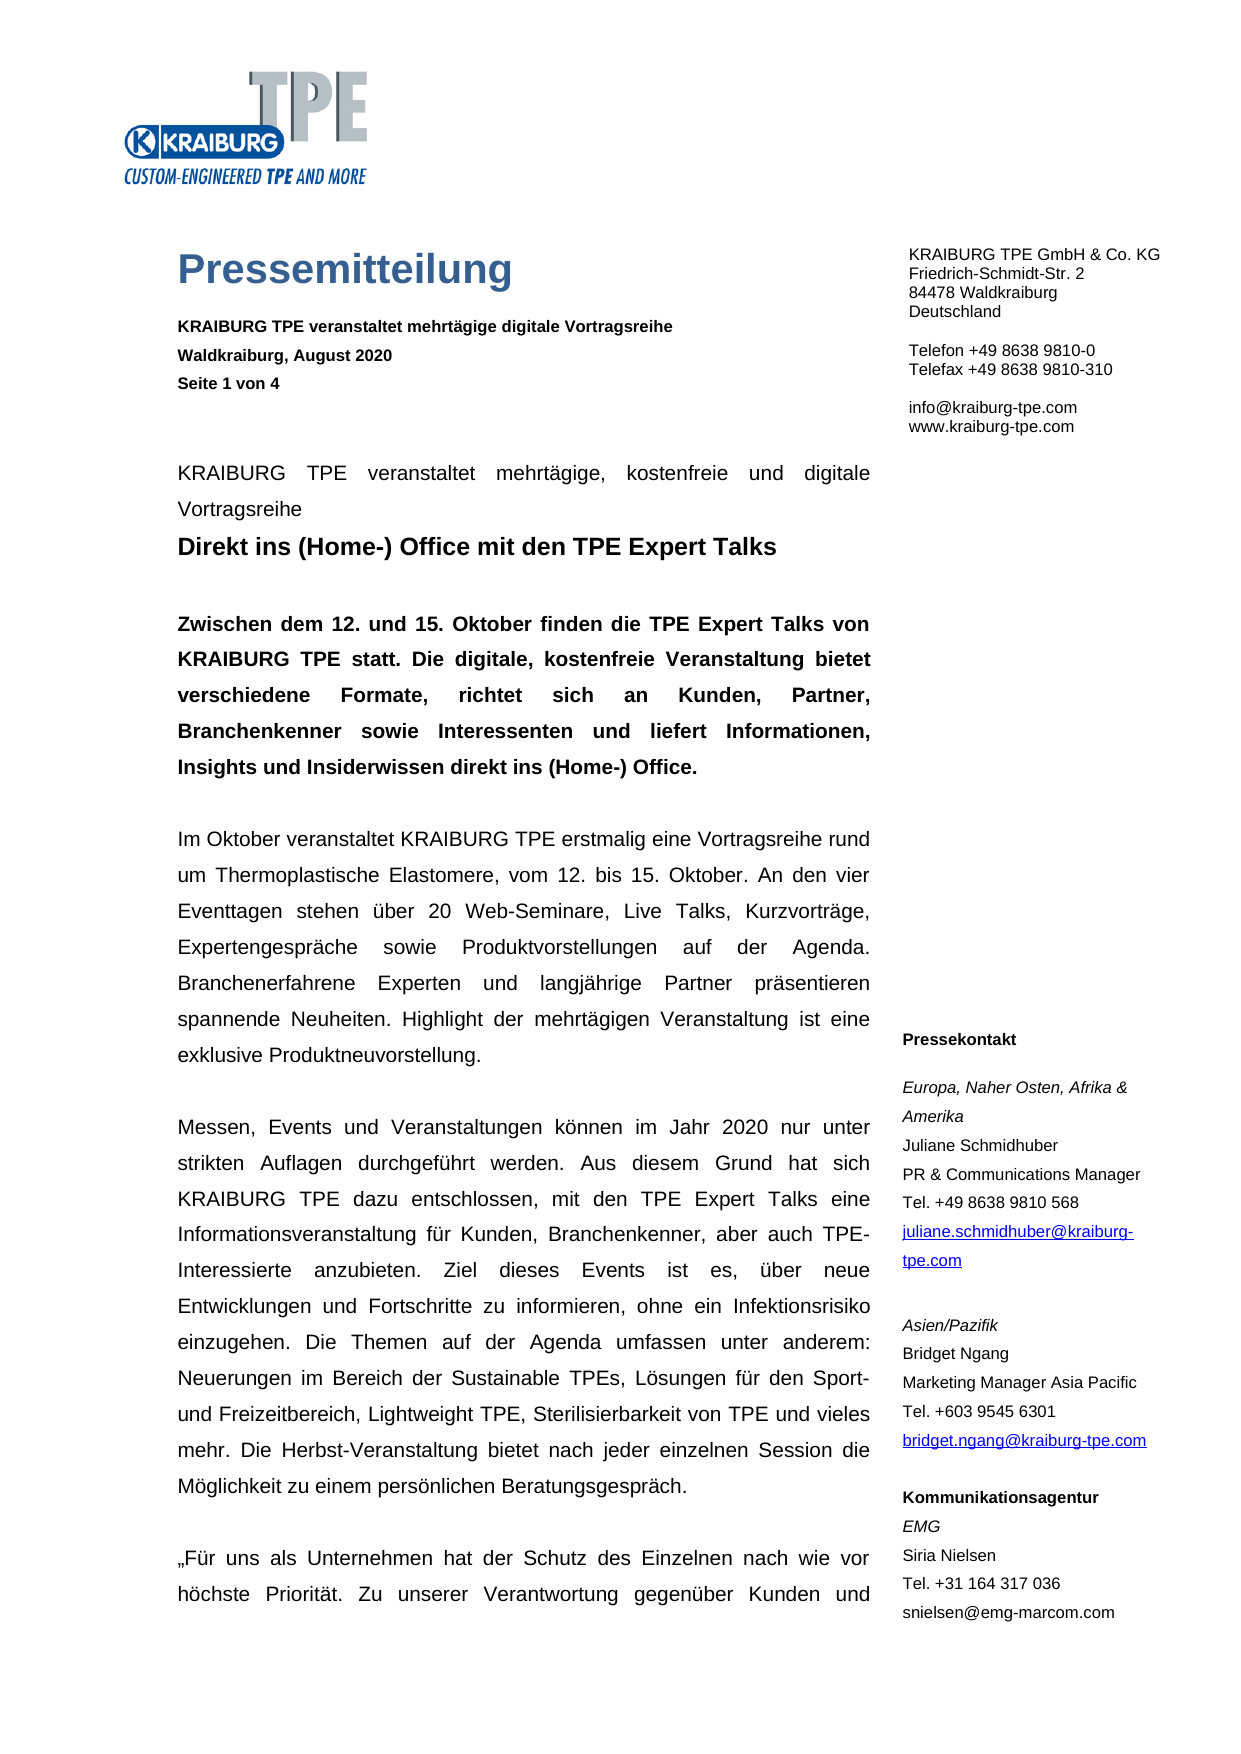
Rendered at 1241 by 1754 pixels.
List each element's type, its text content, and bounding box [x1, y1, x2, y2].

text Direkt ins (Home-) Office mit den TPE Expert Talks [177, 532, 871, 561]
text Messen, Events und Veranstaltungen können im Jahr 2020 nur unter strikten Auflagen durchgeführt werden. Aus diesem Grund hat sich KRAIBURG TPE dazu entschlossen, mit den TPE Expert Talks eine Informationsveranstaltung für Kunden, Branchenkenner, aber auch TPE-Interessierte anzubieten. Ziel dieses Events ist es, über neue Entwicklungen und Fortschritte zu informieren, ohne ein Infektionsrisiko einzugehen. Die Themen auf der Agenda umfassen unter anderem: Neuerungen im Bereich der Sustainable TPEs, Lösungen für den Sport- und Freizeitbereich, Lightweight TPE, Sterilisierbarkeit von TPE und vieles mehr. Die Herbst-Veranstaltung bietet nach jeder einzelnen Session die Möglichkeit zu einem persönlichen Beratungsgespräch. [177, 1114, 871, 1498]
text Zwischen dem 12. und 15. Oktober finden die TPE Expert Talks von KRAIBURG TPE statt. Die digitale, kostenfreie Veranstaltung bietet verschiedene Formate, richtet sich an Kunden, Partner, Branchenkenner sowie Interessenten und liefert Informationen, Insights und Insiderwissen direkt ins (Home-) Office. [177, 611, 871, 779]
text Im Oktober veranstaltet KRAIBURG TPE erstmalig eine Vortragsreihe rund um Thermoplastische Elastomere, vom 12. bis 15. Oktober. An den vier Eventtagen stehen über 20 Web-Seminare, Live Talks, Kurzvorträge, Expertengespräche sowie Produktvorstellungen auf der Agenda. Branchenerfahrene Experten und langjährige Partner präsentieren spannende Neuheiten. Highlight der mehrtägigen Veranstaltung ist eine exklusive Produktneuvorstellung. [177, 827, 871, 1067]
picture [112, 55, 379, 200]
text KRAIBURG TPE veranstaltet mehrtägige, kostenfreie und digitale Vortragsreihe [177, 460, 871, 520]
